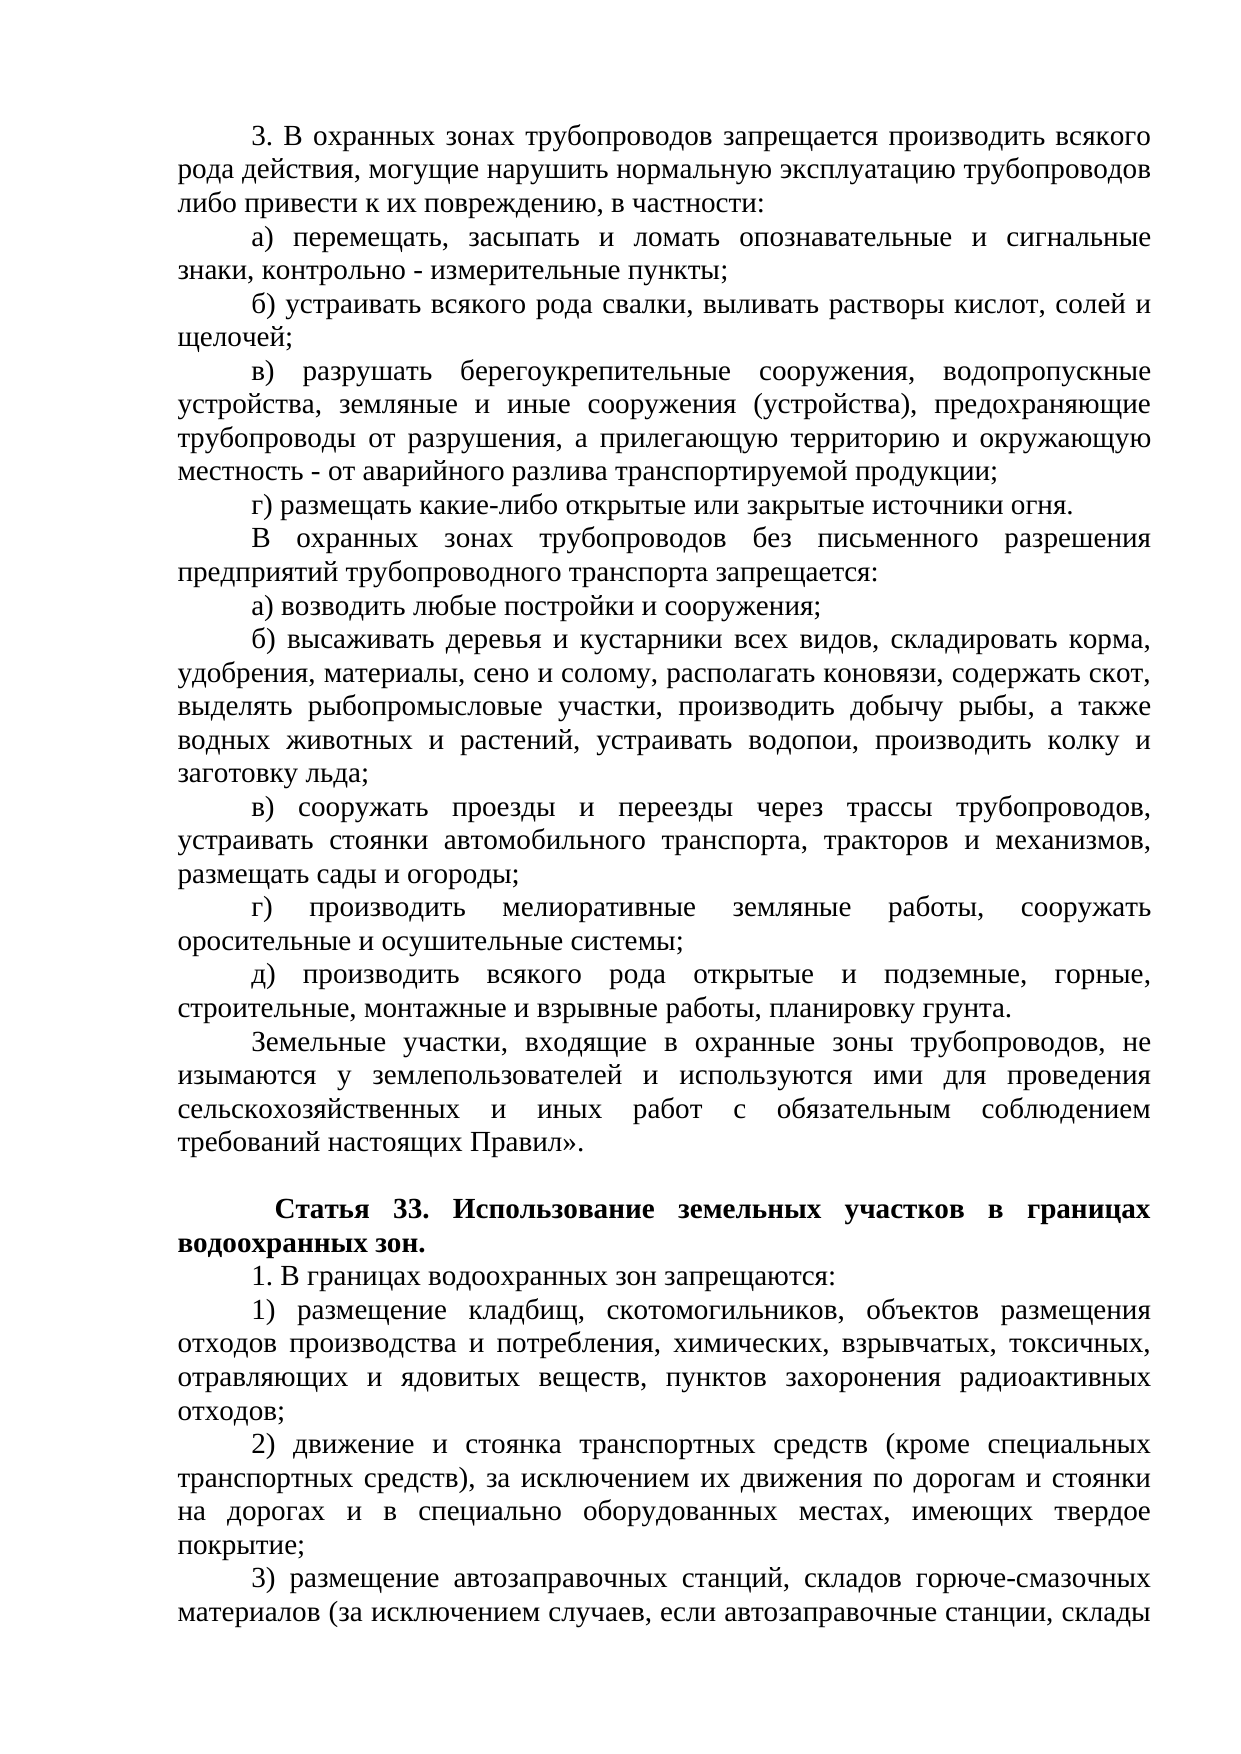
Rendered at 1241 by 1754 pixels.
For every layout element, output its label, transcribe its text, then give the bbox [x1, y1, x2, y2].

text В охранных зонах трубопроводов без письменного разрешения предприятий трубопроводного транспорта запрещается: [177, 521, 1152, 588]
text б) высаживать деревья и кустарники всех видов, складировать корма, удобрения, материалы, сено и солому, располагать коновязи, содержать скот, выделять рыбопромысловые участки, производить добычу рыбы, а также водных животных и растений, устраивать водопои, производить колку и заготовку льда; [177, 621, 1152, 789]
text 1. В границах водоохранных зон запрещаются: [177, 1258, 1152, 1292]
text а) перемещать, засыпать и ломать опознавательные и сигнальные знаки, контрольно - измерительные пункты; [177, 219, 1152, 286]
text 3. В охранных зонах трубопроводов запрещается производить всякого рода действия, могущие нарушить нормальную эксплуатацию трубопроводов либо привести к их повреждению, в частности: [177, 118, 1152, 219]
text а) возводить любые постройки и сооружения; [177, 588, 1152, 621]
text г) размещать какие-либо открытые или закрытые источники огня. [177, 487, 1152, 521]
text в) разрушать берегоукрепительные сооружения, водопропускные устройства, земляные и иные сооружения (устройства), предохраняющие трубопроводы от разрушения, а прилегающую территорию и окружающую местность - от аварийного разлива транспортируемой продукции; [177, 353, 1152, 487]
text д) производить всякого рода открытые и подземные, горные, строительные, монтажные и взрывные работы, планировку грунта. [177, 957, 1152, 1024]
text в) сооружать проезды и переезды через трассы трубопроводов, устраивать стоянки автомобильного транспорта, тракторов и механизмов, размещать сады и огороды; [177, 789, 1152, 889]
text г) производить мелиоративные земляные работы, сооружать оросительные и осушительные системы; [177, 889, 1152, 957]
text 2) движение и стоянка транспортных средств (кроме специальных транспортных средств), за исключением их движения по дорогам и стоянки на дорогах и в специально оборудованных местах, имеющих твердое покрытие; [177, 1426, 1152, 1560]
text Статья 33. Использование земельных участков в границах водоохранных зон. [177, 1191, 1152, 1258]
text 1) размещение кладбищ, скотомогильников, объектов размещения отходов производства и потребления, химических, взрывчатых, токсичных, отравляющих и ядовитых веществ, пунктов захоронения радиоактивных отходов; [177, 1292, 1152, 1426]
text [177, 1560, 1152, 1627]
text Земельные участки, входящие в охранные зоны трубопроводов, не изымаются у землепользователей и используются ими для проведения сельскохозяйственных и иных работ с обязательным соблюдением требований настоящих Правил». [177, 1024, 1152, 1158]
text б) устраивать всякого рода свалки, выливать растворы кислот, солей и щелочей; [177, 286, 1152, 353]
